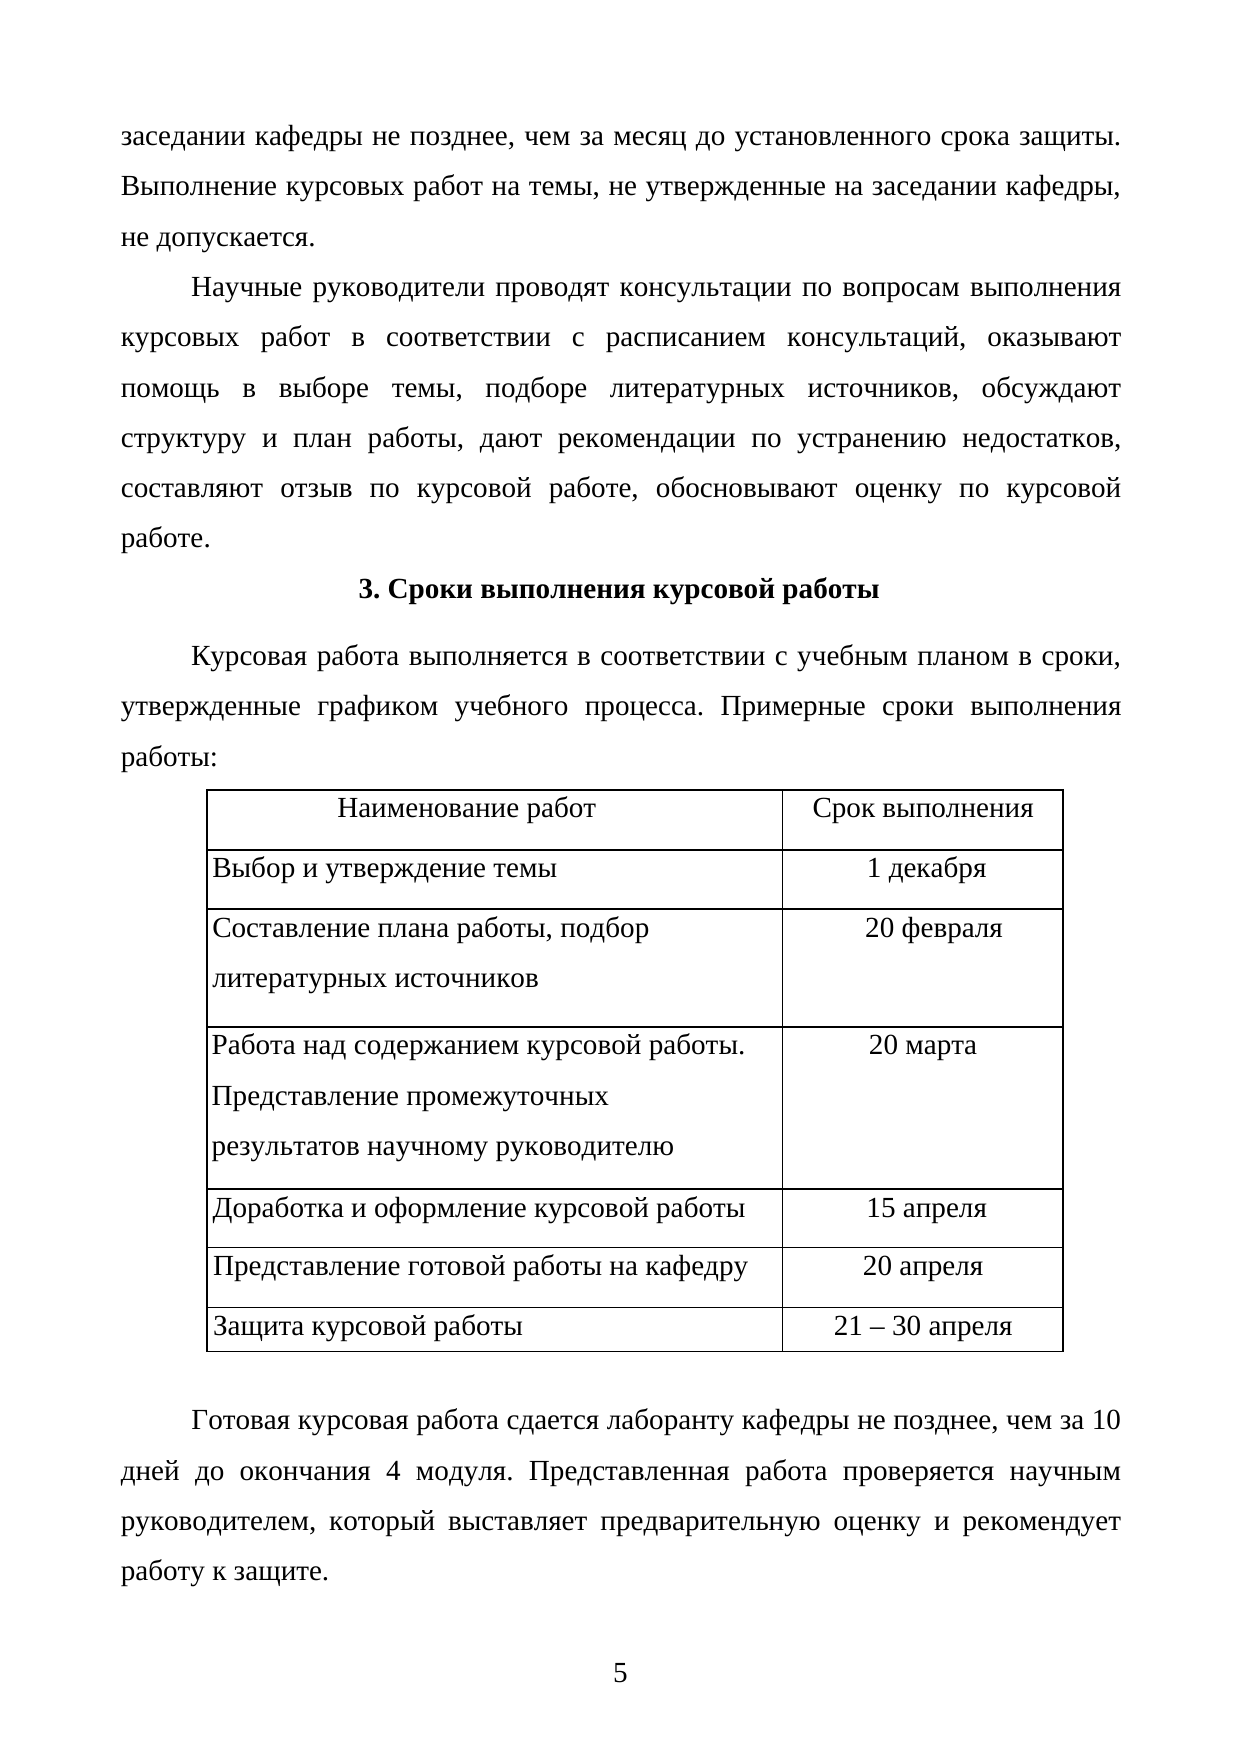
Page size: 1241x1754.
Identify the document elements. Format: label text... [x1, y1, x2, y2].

table_cell Защита курсовой работы [208, 1308, 782, 1351]
table_cell 20 апреля [783, 1248, 1062, 1306]
table_cell 1 декабря [783, 851, 1062, 908]
text Курсовая работа выполняется в соответствии с учебным планом в сроки, утвержденные графиком учебного процесса. Примерные сроки выполнения работы: [121, 638, 1122, 772]
table_cell 15 апреля [783, 1190, 1062, 1247]
table_cell Представление готовой работы на кафедру [208, 1248, 782, 1306]
table_cell Составление плана работы, подбор литературных источников [208, 910, 782, 1026]
text Научные руководители проводят консультации по вопросам выполнения курсовых работ в соответствии с расписанием консультаций, оказывают помощь в выборе темы, подборе литературных источников, обсуждают структуру и план работы, дают рекомендации по устранению недостатков, составляют отзыв по курсовой работе, обосновывают оценку по курсовой работе. [121, 269, 1122, 554]
table_cell Работа над содержанием курсовой работы. Представление промежуточных результатов научному руководителю [208, 1028, 782, 1188]
table_cell 20 февраля [783, 910, 1062, 1026]
table_cell 20 марта [783, 1028, 1062, 1188]
table_header Наименование работ [208, 791, 782, 849]
text 3. Сроки выполнения курсовой работы [118, 571, 1119, 604]
table_header Срок выполнения [783, 791, 1062, 849]
text Готовая курсовая работа сдается лаборанту кафедры не позднее, чем за 10 дней до окончания 4 модуля. Представленная работа проверяется научным руководителем, который выставляет предварительную оценку и рекомендует работу к защите. [121, 1402, 1122, 1587]
table_cell Доработка и оформление курсовой работы [208, 1190, 782, 1247]
table_cell Выбор и утверждение темы [208, 851, 782, 908]
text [121, 118, 1122, 252]
table_cell 21 – 30 апреля [783, 1308, 1062, 1351]
